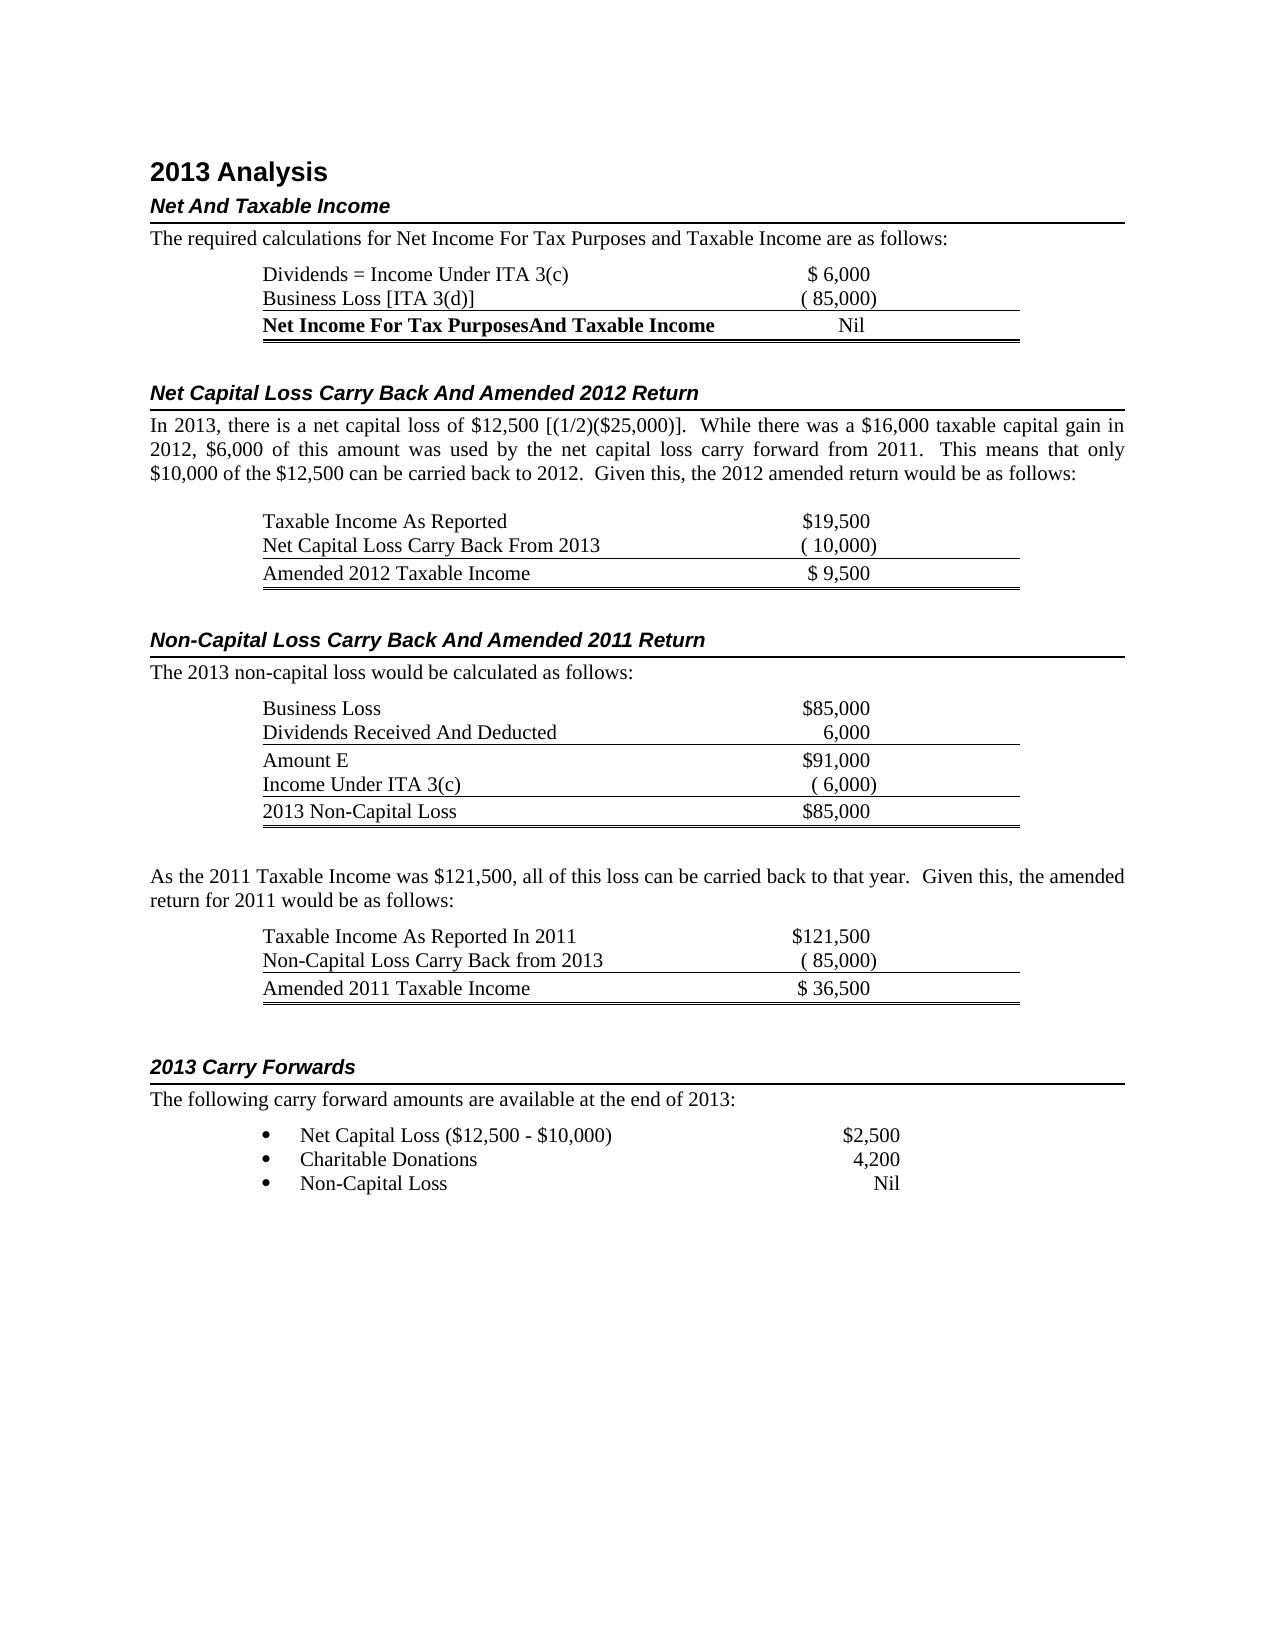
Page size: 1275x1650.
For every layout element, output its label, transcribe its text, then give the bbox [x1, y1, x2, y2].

text The following carry forward amounts are available at the end of 2013: [150, 1087, 1125, 1111]
text Amount E $91,000 [262, 745, 1020, 772]
text The required calculations for Net Income For Tax Purposes and Taxable Income are as follows: [150, 226, 1125, 250]
text Net Capital Loss ($12,500 - $10,000) $2,500 [262, 1123, 1050, 1147]
text Net Capital Loss Carry Back From 2013 ( 10,000) [262, 533, 1020, 557]
text 2013 Non-Capital Loss $85,000 [262, 797, 1020, 828]
text Charitable Donations 4,200 [262, 1147, 1050, 1171]
text Non-Capital Loss Nil [262, 1171, 1050, 1195]
text As the 2011 Taxable Income was $121,500, all of this loss can be carried back to that year. Given this, the amended return for 2011 would be as follows: [150, 864, 1125, 912]
text Net And Taxable Income [150, 194, 1125, 222]
text Dividends = Income Under ITA 3(c) $ 6,000 [262, 262, 1020, 286]
text Taxable Income As Reported $19,500 [262, 509, 1020, 533]
text Amended 2011 Taxable Income $ 36,500 [262, 973, 1020, 1005]
text The 2013 non-capital loss would be calculated as follows: [150, 660, 1125, 684]
text Taxable Income As Reported In 2011 $121,500 [262, 924, 1020, 948]
text Business Loss $85,000 [262, 696, 1020, 720]
text Amended 2012 Taxable Income $ 9,500 [262, 559, 1020, 590]
text 2013 Analysis [150, 156, 1125, 187]
text Business Loss [ITA 3(d)] ( 85,000) [262, 286, 1020, 310]
text In 2013, there is a net capital loss of $12,500 [(1/2)($25,000)]. While there was a $16,000 taxable capital gain in 2012, $6,000 of this amount was used by the net capital loss carry forward from 2011. This means that only $10,000 of the $12,500 can be carried back to 2012. Given this, the 2012 amended return would be as follows: [150, 413, 1125, 485]
text Net Income For Tax PurposesAnd Taxable Income Nil [262, 311, 1020, 343]
text Net Capital Loss Carry Back And Amended 2012 Return [150, 381, 1125, 409]
text Non-Capital Loss Carry Back And Amended 2011 Return [150, 628, 1125, 656]
text Non-Capital Loss Carry Back from 2013 ( 85,000) [262, 948, 1020, 972]
text 2013 Carry Forwards [150, 1055, 1125, 1083]
text Income Under ITA 3(c) ( 6,000) [262, 772, 1020, 796]
text Dividends Received And Deducted 6,000 [262, 720, 1020, 744]
